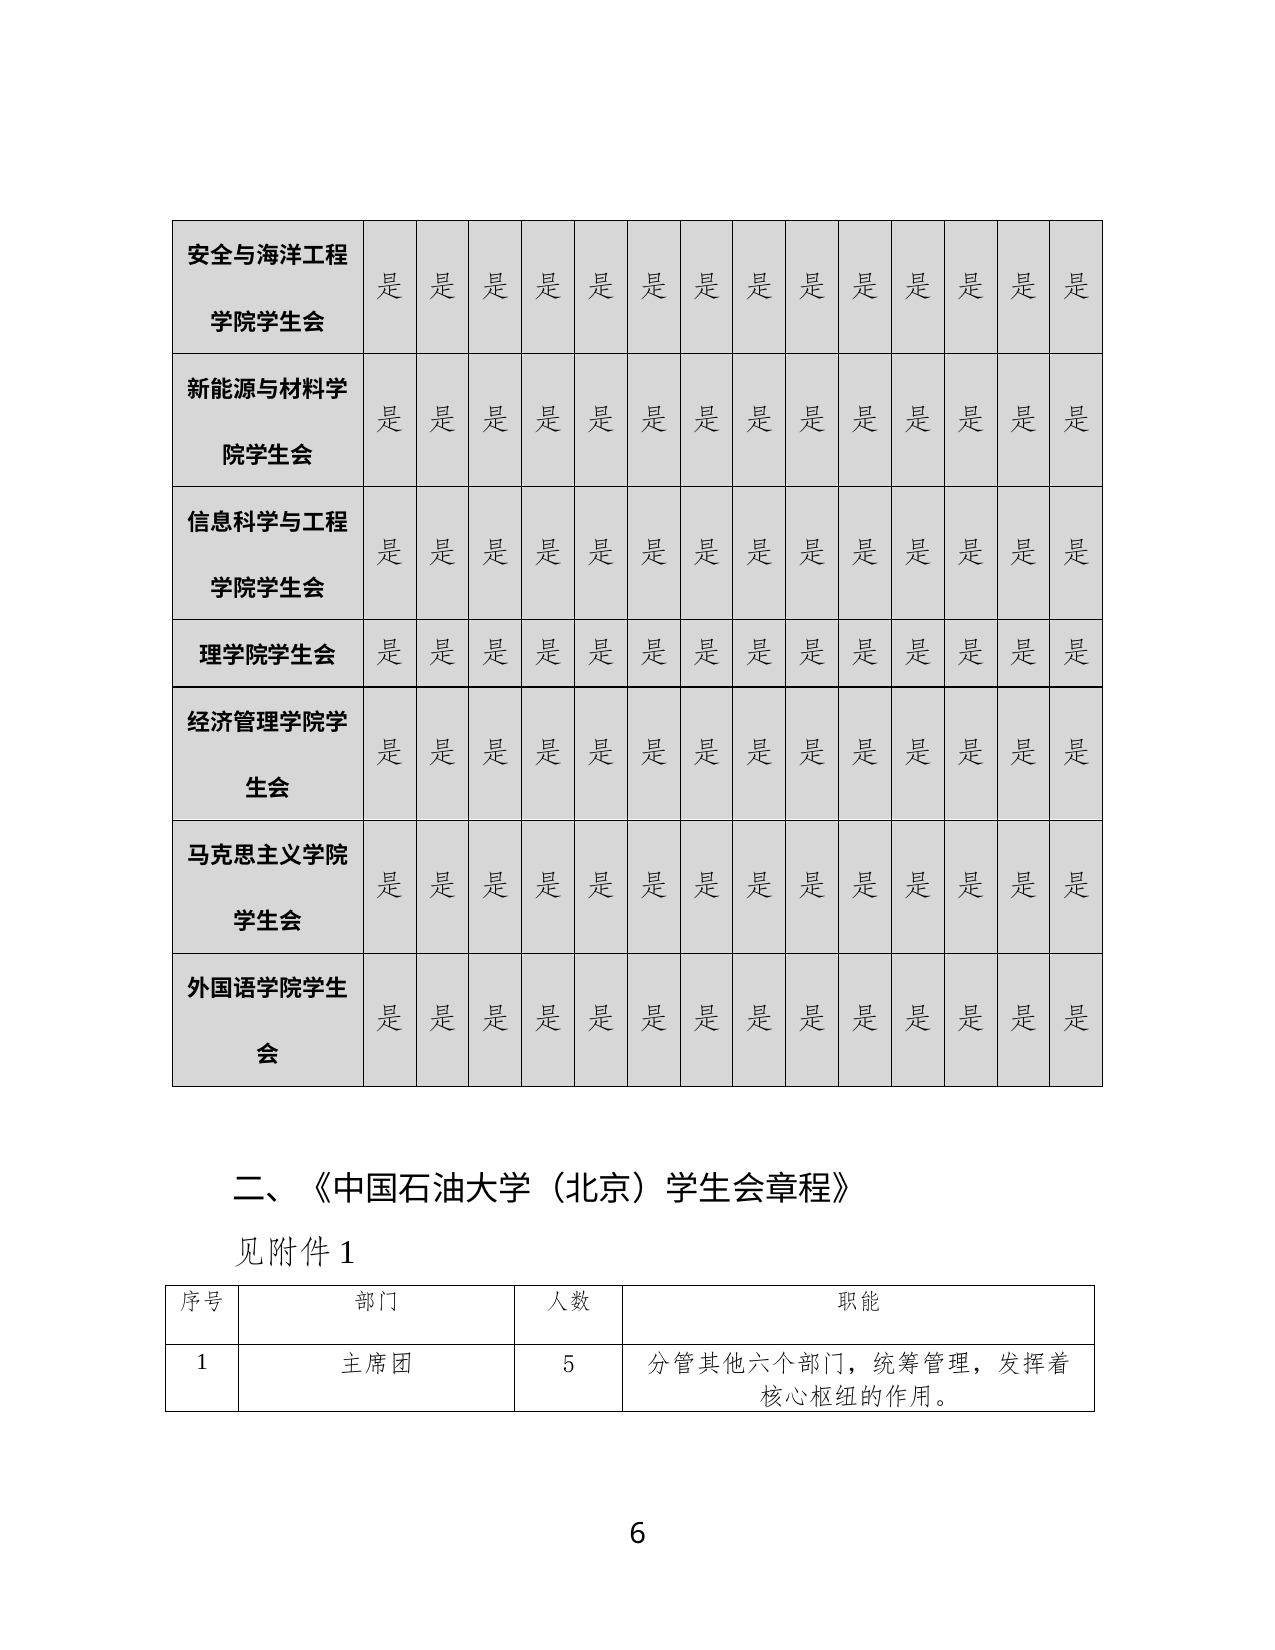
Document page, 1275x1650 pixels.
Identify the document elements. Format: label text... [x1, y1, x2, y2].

table_cell 是 [575, 821, 627, 953]
table_cell 是 [522, 221, 574, 353]
text 二、《中国石油大学（北京）学生会章程》 [165, 1153, 1110, 1219]
table_cell 是 [998, 688, 1049, 819]
table_cell 是 [681, 620, 732, 686]
table_cell 是 [681, 954, 732, 1086]
table_cell 是 [1050, 221, 1102, 353]
table_cell 是 [839, 821, 891, 953]
table_cell 是 [945, 354, 997, 486]
table_cell 是 [417, 354, 468, 486]
table_cell 是 [839, 954, 891, 1086]
table_cell 是 [469, 487, 521, 619]
table_cell 1 [166, 1345, 238, 1411]
table_cell 信息科学与工程学院学生会 [173, 487, 363, 619]
table_cell 是 [839, 688, 891, 819]
table_cell 是 [628, 487, 680, 619]
table_cell 是 [998, 821, 1049, 953]
table_cell 经济管理学院学生会 [173, 688, 363, 819]
table_cell 是 [1050, 620, 1102, 686]
table_cell 是 [733, 954, 785, 1086]
table_cell 是 [469, 221, 521, 353]
table_cell 是 [786, 688, 838, 819]
table_cell 是 [575, 620, 627, 686]
table_cell 是 [364, 821, 416, 953]
table_cell 是 [522, 821, 574, 953]
table_cell 是 [945, 620, 997, 686]
table_cell 是 [733, 688, 785, 819]
text 见附件1 [165, 1219, 1110, 1285]
table_cell 是 [364, 487, 416, 619]
table_cell 是 [417, 221, 468, 353]
table_cell 是 [892, 221, 944, 353]
table_cell 是 [892, 954, 944, 1086]
table_cell 是 [681, 821, 732, 953]
table_cell 是 [839, 620, 891, 686]
table_cell 是 [998, 954, 1049, 1086]
table_cell 是 [1050, 954, 1102, 1086]
table_cell 是 [522, 688, 574, 819]
table_cell 是 [1050, 354, 1102, 486]
table_cell 是 [628, 620, 680, 686]
table_cell 安全与海洋工程学院学生会 [173, 221, 363, 353]
table_header 职能 [623, 1286, 1094, 1344]
table_cell 是 [522, 354, 574, 486]
table_cell 是 [417, 821, 468, 953]
table_cell 是 [628, 954, 680, 1086]
table_cell 是 [945, 688, 997, 819]
table_cell 是 [469, 688, 521, 819]
table_cell 是 [628, 688, 680, 819]
table_cell 是 [945, 821, 997, 953]
table_cell 是 [892, 487, 944, 619]
table_header 部门 [239, 1286, 514, 1344]
table_cell 是 [417, 620, 468, 686]
table_cell 是 [733, 620, 785, 686]
table_cell 是 [733, 354, 785, 486]
table_cell 是 [364, 221, 416, 353]
table_cell 是 [681, 487, 732, 619]
table_cell 是 [733, 821, 785, 953]
table_cell 是 [417, 954, 468, 1086]
table_cell 是 [628, 821, 680, 953]
table_cell 理学院学生会 [173, 620, 363, 686]
table_cell 是 [892, 821, 944, 953]
table_cell 是 [469, 620, 521, 686]
table_cell 是 [786, 221, 838, 353]
table_cell 是 [522, 954, 574, 1086]
table_cell 主席团 [239, 1345, 514, 1411]
table_cell 是 [892, 688, 944, 819]
table_cell 是 [522, 620, 574, 686]
table_cell 是 [364, 688, 416, 819]
table_cell 是 [945, 221, 997, 353]
table_cell 是 [786, 821, 838, 953]
table_cell 是 [998, 487, 1049, 619]
table_cell 分管其他六个部门，统筹管理，发挥着核心枢纽的作用。 [623, 1345, 1094, 1411]
table_cell 是 [681, 688, 732, 819]
table_cell 是 [575, 688, 627, 819]
table_cell 是 [628, 354, 680, 486]
table_cell 是 [522, 487, 574, 619]
table_cell 是 [1050, 821, 1102, 953]
table_cell 是 [681, 354, 732, 486]
table_cell 是 [417, 487, 468, 619]
table_cell 外国语学院学生会 [173, 954, 363, 1086]
table_cell 是 [575, 354, 627, 486]
table_cell 是 [364, 954, 416, 1086]
table_cell 是 [1050, 487, 1102, 619]
table_cell 是 [892, 620, 944, 686]
table_cell 马克思主义学院学生会 [173, 821, 363, 953]
table_header 序号 [166, 1286, 238, 1344]
table_cell 是 [628, 221, 680, 353]
table_cell 是 [945, 487, 997, 619]
table_cell 是 [733, 221, 785, 353]
table_cell 是 [786, 620, 838, 686]
table_cell 是 [469, 354, 521, 486]
table_cell 是 [945, 954, 997, 1086]
table_cell 是 [839, 221, 891, 353]
table_cell 是 [733, 487, 785, 619]
table_cell 是 [786, 354, 838, 486]
table_cell 是 [786, 954, 838, 1086]
table_cell 是 [364, 354, 416, 486]
table_cell 是 [417, 688, 468, 819]
table_cell 是 [681, 221, 732, 353]
table_cell 是 [1050, 688, 1102, 819]
table_cell 是 [839, 354, 891, 486]
table_cell 是 [998, 354, 1049, 486]
table_cell 是 [575, 487, 627, 619]
table_cell 5 [515, 1345, 622, 1411]
table_cell 是 [839, 487, 891, 619]
table_cell 是 [575, 954, 627, 1086]
table_cell 是 [998, 221, 1049, 353]
table_cell 是 [575, 221, 627, 353]
table_cell 新能源与材料学院学生会 [173, 354, 363, 486]
table_cell 是 [998, 620, 1049, 686]
table_header 人数 [515, 1286, 622, 1344]
table_cell 是 [364, 620, 416, 686]
table_cell 是 [892, 354, 944, 486]
table_cell 是 [786, 487, 838, 619]
table_cell 是 [469, 954, 521, 1086]
table_cell 是 [469, 821, 521, 953]
